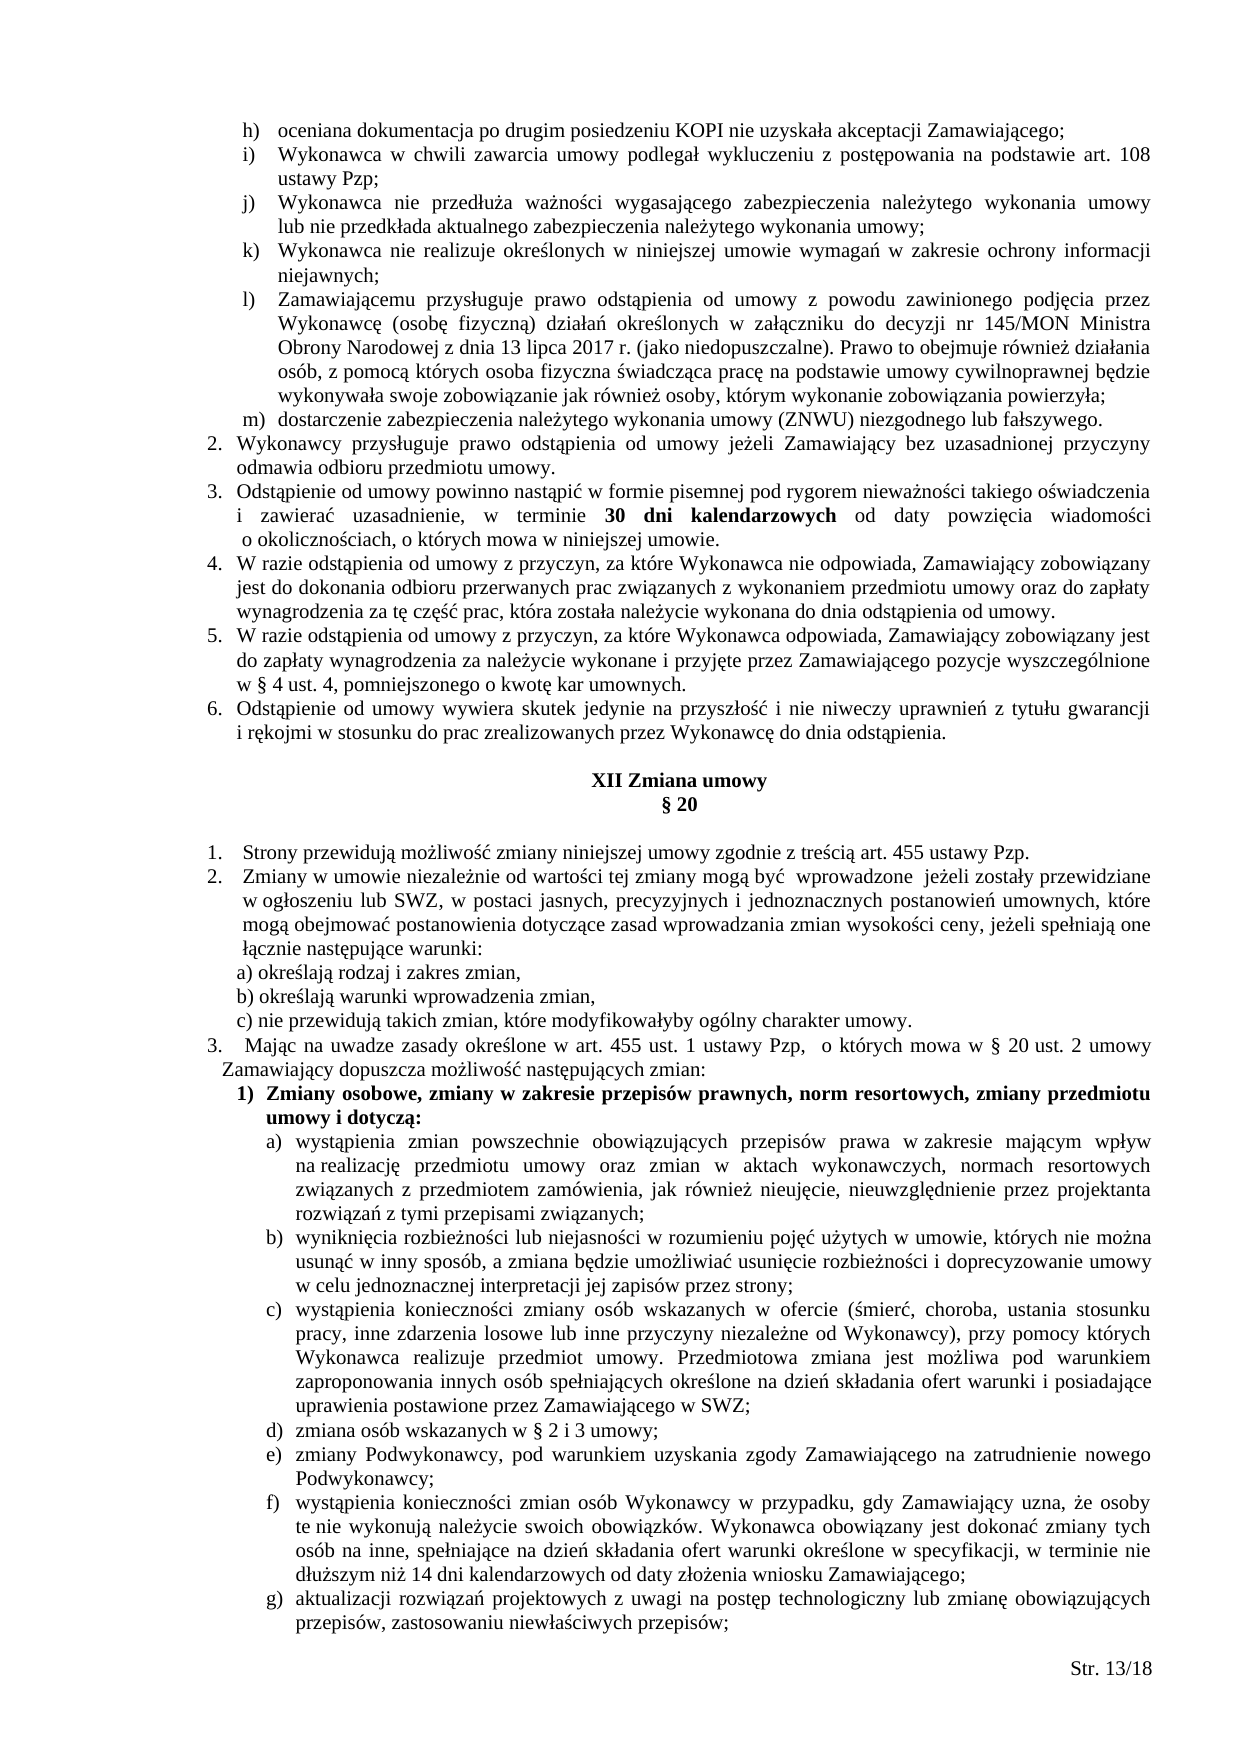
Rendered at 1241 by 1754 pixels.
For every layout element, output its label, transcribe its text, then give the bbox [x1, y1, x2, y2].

list Zmiany osobowe, zmiany w zakresie przepisów prawnych, norm resortowych, zmiany przedmiotu umowy i dotyczą: [236, 1081, 1152, 1129]
list 3. Mając na uwadze zasady określone w art. 455 ust. 1 ustawy Pzp, o których mowa w § 20 ust. 2 umowy Zamawiający dopuszcza możliwość następujących zmian: [207, 1032, 1152, 1081]
list wystąpienia konieczności zmian osób Wykonawcy w przypadku, gdy Zamawiający uzna, że osoby te nie wykonują należycie swoich obowiązków. Wykonawca obowiązany jest dokonać zmiany tych osób na inne, spełniające na dzień składania ofert warunki określone w specyfikacji, w terminie nie dłuższym niż 14 dni kalendarzowych od daty złożenia wniosku Zamawiającego; [266, 1490, 1152, 1586]
list c) nie przewidują takich zmian, które modyfikowałyby ogólny charakter umowy. [207, 1008, 1152, 1032]
text b) określają warunki wprowadzenia zmian, [207, 984, 1152, 1008]
text a) określają rodzaj i zakres zmian, [207, 960, 1152, 984]
list Wykonawcy przysługuje prawo odstąpienia od umowy jeżeli Zamawiający bez uzasadnionej przyczyny odmawia odbioru przedmiotu umowy. [207, 431, 1152, 479]
list Odstąpienie od umowy powinno nastąpić w formie pisemnej pod rygorem nieważności takiego oświadczenia i zawierać uzasadnienie, w terminie 30 dni kalendarzowych od daty powzięcia wiadomości o okolicznościach, o których mowa w niniejszej umowie. [207, 479, 1152, 551]
list zmiany Podwykonawcy, pod warunkiem uzyskania zgody Zamawiającego na zatrudnienie nowego Podwykonawcy; [266, 1442, 1152, 1490]
text § 20 [207, 792, 1152, 816]
list wystąpienia zmian powszechnie obowiązujących przepisów prawa w zakresie mającym wpływ na realizację przedmiotu umowy oraz zmian w aktach wykonawczych, normach resortowych związanych z przedmiotem zamówienia, jak również nieujęcie, nieuwzględnienie przez projektanta rozwiązań z tymi przepisami związanych; [266, 1129, 1152, 1225]
list wyniknięcia rozbieżności lub niejasności w rozumieniu pojęć użytych w umowie, których nie można usunąć w inny sposób, a zmiana będzie umożliwiać usunięcie rozbieżności i doprecyzowanie umowy w celu jednoznacznej interpretacji jej zapisów przez strony; [266, 1225, 1152, 1297]
list W razie odstąpienia od umowy z przyczyn, za które Wykonawca odpowiada, Zamawiający zobowiązany jest do zapłaty wynagrodzenia za należycie wykonane i przyjęte przez Zamawiającego pozycje wyszczególnione w § 4 ust. 4, pomniejszonego o kwotę kar umownych. [207, 623, 1152, 696]
list zmiana osób wskazanych w § 2 i 3 umowy; [266, 1417, 1152, 1442]
list Zmiany w umowie niezależnie od wartości tej zmiany mogą być wprowadzone jeżeli zostały przewidziane w ogłoszeniu lub SWZ, w postaci jasnych, precyzyjnych i jednoznacznych postanowień umownych, które mogą obejmować postanowienia dotyczące zasad wprowadzania zmian wysokości ceny, jeżeli spełniają one łącznie następujące warunki: [207, 864, 1152, 960]
list Wykonawca w chwili zawarcia umowy podlegał wykluczeniu z postępowania na podstawie art. 108 ustawy Pzp; [242, 142, 1152, 190]
list Strony przewidują możliwość zmiany niniejszej umowy zgodnie z treścią art. 455 ustawy Pzp. [207, 840, 1152, 864]
list W razie odstąpienia od umowy z przyczyn, za które Wykonawca nie odpowiada, Zamawiający zobowiązany jest do dokonania odbioru przerwanych prac związanych z wykonaniem przedmiotu umowy oraz do zapłaty wynagrodzenia za tę część prac, która została należycie wykonana do dnia odstąpienia od umowy. [207, 551, 1152, 623]
text XII Zmiana umowy [207, 768, 1152, 792]
list oceniana dokumentacja po drugim posiedzeniu KOPI nie uzyskała akceptacji Zamawiającego; [242, 118, 1152, 142]
list aktualizacji rozwiązań projektowych z uwagi na postęp technologiczny lub zmianę obowiązujących przepisów, zastosowaniu niewłaściwych przepisów; [266, 1586, 1152, 1634]
list Wykonawca nie przedłuża ważności wygasającego zabezpieczenia należytego wykonania umowy lub nie przedkłada aktualnego zabezpieczenia należytego wykonania umowy; [242, 190, 1152, 238]
list dostarczenie zabezpieczenia należytego wykonania umowy (ZNWU) niezgodnego lub fałszywego. [242, 407, 1152, 431]
list Odstąpienie od umowy wywiera skutek jedynie na przyszłość i nie niweczy uprawnień z tytułu gwarancji i rękojmi w stosunku do prac zrealizowanych przez Wykonawcę do dnia odstąpienia. [207, 696, 1152, 744]
list Zamawiającemu przysługuje prawo odstąpienia od umowy z powodu zawinionego podjęcia przez Wykonawcę (osobę fizyczną) działań określonych w załączniku do decyzji nr 145/MON Ministra Obrony Narodowej z dnia 13 lipca 2017 r. (jako niedopuszczalne). Prawo to obejmuje również działania osób, z pomocą których osoba fizyczna świadcząca pracę na podstawie umowy cywilnoprawnej będzie wykonywała swoje zobowiązanie jak również osoby, którym wykonanie zobowiązania powierzyła; [242, 287, 1152, 407]
list wystąpienia konieczności zmiany osób wskazanych w ofercie (śmierć, choroba, ustania stosunku pracy, inne zdarzenia losowe lub inne przyczyny niezależne od Wykonawcy), przy pomocy których Wykonawca realizuje przedmiot umowy. Przedmiotowa zmiana jest możliwa pod warunkiem zaproponowania innych osób spełniających określone na dzień składania ofert warunki i posiadające uprawienia postawione przez Zamawiającego w SWZ; [266, 1297, 1152, 1417]
list Wykonawca nie realizuje określonych w niniejszej umowie wymagań w zakresie ochrony informacji niejawnych; [242, 238, 1152, 287]
